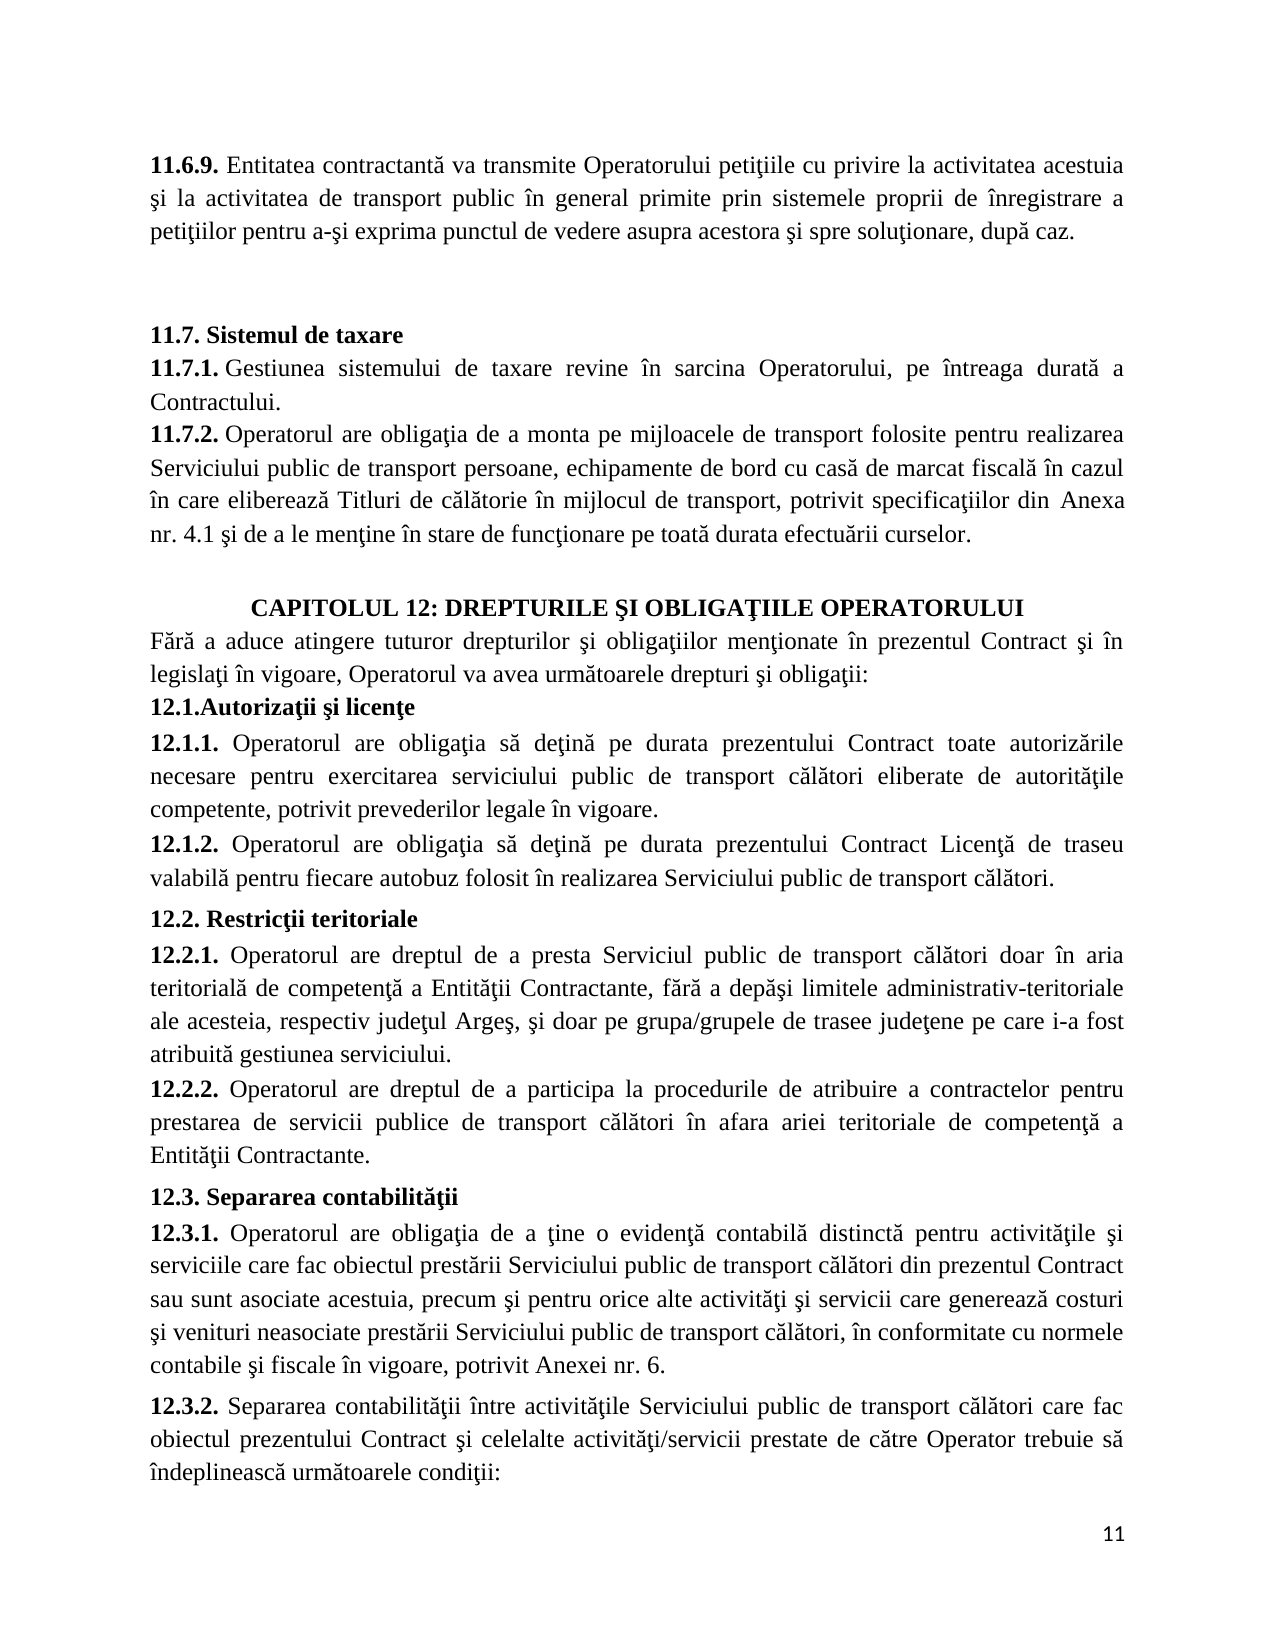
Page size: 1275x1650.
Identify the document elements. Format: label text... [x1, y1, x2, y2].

text 11.7.2. Operatorul are obligaţia de a monta pe mijloacele de transport folosite pentru realizarea Serviciului public de transport persoane, echipamente de bord cu casă de marcat fiscală în cazul în care eliberează Titluri de călătorie în mijlocul de transport, potrivit specificaţiilor din Anexa nr. 4.1 şi de a le menţine în stare de funcţionare pe toată durata efectuării curselor. [150, 419, 1125, 547]
text 11.7.1. Gestiunea sistemului de taxare revine în sarcina Operatorului, pe întreaga durată a Contractului. [150, 353, 1125, 415]
text CAPITOLUL 12: DREPTURILE ŞI OBLIGAŢIILE OPERATORULUI [150, 593, 1125, 622]
text 11.7. Sistemul de taxare [150, 321, 1125, 349]
text 12.2.1. Operatorul are dreptul de a presta Serviciul public de transport călători doar în aria teritorială de competenţă a Entităţii Contractante, fără a depăşi limitele administrativ-teritoriale ale acesteia, respectiv judeţul Argeş, şi doar pe grupa/grupele de trasee judeţene pe care i-a fost atribuită gestiunea serviciului. [150, 940, 1125, 1067]
text 11.6.9. Entitatea contractantă va transmite Operatorului petiţiile cu privire la activitatea acestuia şi la activitatea de transport public în general primite prin sistemele proprii de înregistrare a petiţiilor pentru a-şi exprima punctul de vedere asupra acestora şi spre soluţionare, după caz. [150, 150, 1125, 245]
text 12.1.2. Operatorul are obligaţia să deţină pe durata prezentului Contract Licenţă de traseu valabilă pentru fiecare autobuz folosit în realizarea Serviciului public de transport călători. [150, 829, 1125, 891]
text 12.1.Autorizaţii şi licenţe [150, 692, 1125, 721]
text Fără a aduce atingere tuturor drepturilor şi obligaţiilor menţionate în prezentul Contract şi în legislaţi în vigoare, Operatorul va avea următoarele drepturi şi obligaţii: [150, 626, 1125, 688]
text 12.3.2. Separarea contabilităţii între activităţile Serviciului public de transport călători care fac obiectul prezentului Contract şi celelalte activităţi/servicii prestate de către Operator trebuie să îndeplinească următoarele condiţii: [150, 1391, 1125, 1486]
text 12.3.1. Operatorul are obligaţia de a ţine o evidenţă contabilă distinctă pentru activităţile şi serviciile care fac obiectul prestării Serviciului public de transport călători din prezentul Contract sau sunt asociate acestuia, precum şi pentru orice alte activităţi şi servicii care generează costuri şi venituri neasociate prestării Serviciului public de transport călători, în conformitate cu normele contabile şi fiscale în vigoare, potrivit Anexei nr. 6. [150, 1218, 1125, 1378]
text 12.2. Restricţii teritoriale [150, 904, 1125, 933]
text 12.2.2. Operatorul are dreptul de a participa la procedurile de atribuire a contractelor pentru prestarea de servicii publice de transport călători în afara ariei teritoriale de competenţă a Entităţii Contractante. [150, 1074, 1125, 1169]
text 12.1.1. Operatorul are obligaţia să deţină pe durata prezentului Contract toate autorizările necesare pentru exercitarea serviciului public de transport călători eliberate de autorităţile competente, potrivit prevederilor legale în vigoare. [150, 728, 1125, 823]
text 12.3. Separarea contabilităţii [150, 1182, 1125, 1211]
